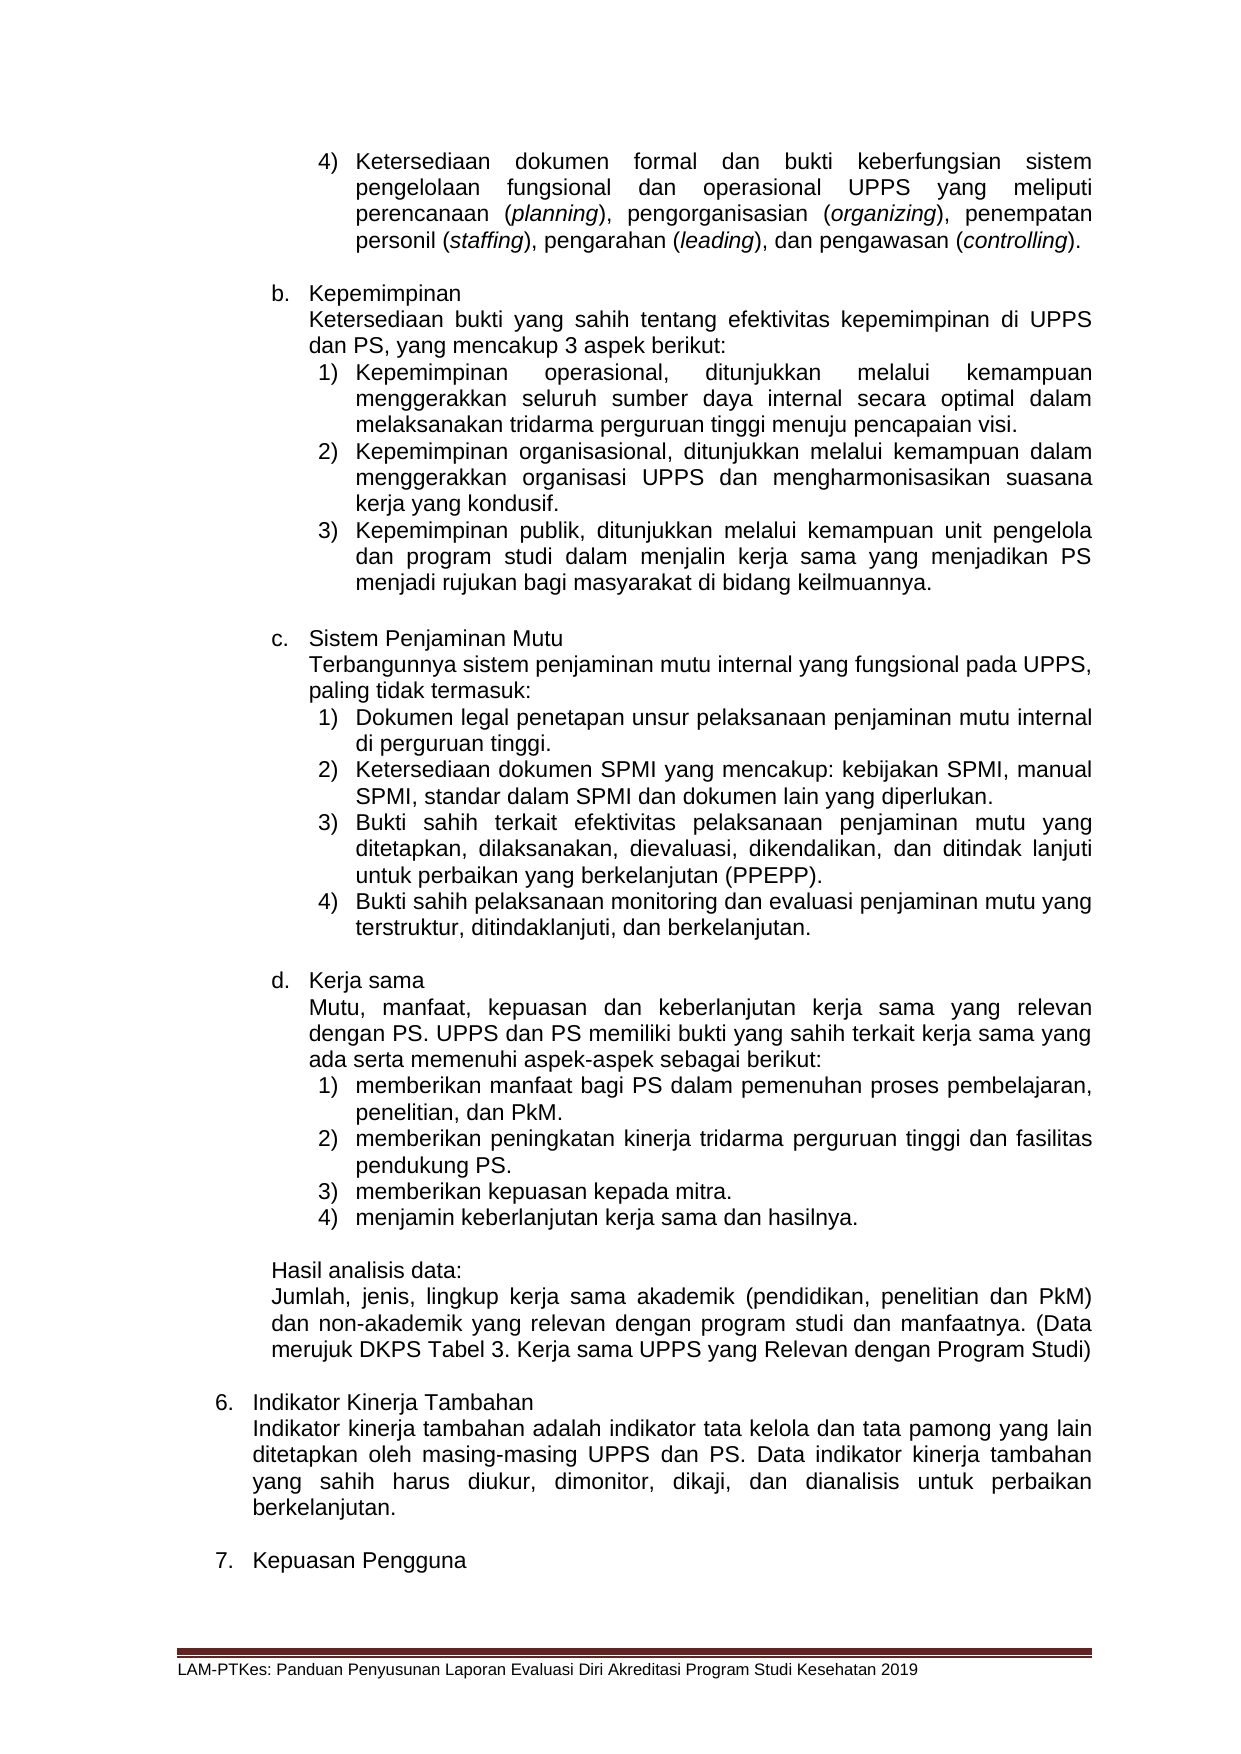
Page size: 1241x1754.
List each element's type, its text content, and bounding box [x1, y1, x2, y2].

list menjamin keberlanjutan kerja sama dan hasilnya. [318, 1204, 1092, 1231]
list Sistem Penjaminan Mutu [271, 624, 1092, 651]
list memberikan kepuasan kepada mitra. [318, 1178, 1092, 1204]
list Ketersediaan dokumen formal dan bukti keberfungsian sistem pengelolaan fungsional dan operasional UPPS yang meliputi perencanaan (planning), pengorganisasian (organizing), penempatan personil (staffing), pengarahan (leading), dan pengawasan (controlling). [318, 148, 1092, 253]
list Kepuasan Pengguna [215, 1547, 1092, 1573]
list Bukti sahih pelaksanaan monitoring dan evaluasi penjaminan mutu yang terstruktur, ditindaklanjuti, dan berkelanjutan. [318, 888, 1092, 941]
text Indikator kinerja tambahan adalah indikator tata kelola dan tata pamong yang lain ditetapkan oleh masing-masing UPPS dan PS. Data indikator kinerja tambahan yang sahih harus diukur, dimonitor, dikaji, dan dianalisis untuk perbaikan berkelanjutan. [252, 1415, 1092, 1521]
text Mutu, manfaat, kepuasan dan keberlanjutan kerja sama yang relevan dengan PS. UPPS dan PS memiliki bukti yang sahih terkait kerja sama yang ada serta memenuhi aspek-aspek sebagai berikut: [308, 993, 1092, 1072]
text Jumlah, jenis, lingkup kerja sama akademik (pendidikan, penelitian dan PkM) dan non-akademik yang relevan dengan program studi dan manfaatnya. (Data merujuk DKPS Tabel 3. Kerja sama UPPS yang Relevan dengan Program Studi) [271, 1283, 1092, 1362]
list Bukti sahih terkait efektivitas pelaksanaan penjaminan mutu yang ditetapkan, dilaksanakan, dievaluasi, dikendalikan, dan ditindak lanjuti untuk perbaikan yang berkelanjutan (PPEPP). [318, 809, 1092, 888]
list Kepemimpinan operasional, ditunjukkan melalui kemampuan menggerakkan seluruh sumber daya internal secara optimal dalam melaksanakan tridarma perguruan tinggi menuju pencapaian visi. [318, 358, 1092, 438]
list Ketersediaan dokumen SPMI yang mencakup: kebijakan SPMI, manual SPMI, standar dalam SPMI dan dokumen lain yang diperlukan. [318, 756, 1092, 809]
text Hasil analisis data: [271, 1257, 1092, 1283]
list Dokumen legal penetapan unsur pelaksanaan penjaminan mutu internal di perguruan tinggi. [318, 703, 1092, 756]
list memberikan manfaat bagi PS dalam pemenuhan proses pembelajaran, penelitian, dan PkM. [318, 1072, 1092, 1125]
text Ketersediaan bukti yang sahih tentang efektivitas kepemimpinan di UPPS dan PS, yang mencakup 3 aspek berikut: [308, 306, 1092, 358]
list Kepemimpinan publik, ditunjukkan melalui kemampuan unit pengelola dan program studi dalam menjalin kerja sama yang menjadikan PS menjadi rujukan bagi masyarakat di bidang keilmuannya. [318, 517, 1092, 596]
list Kepemimpinan [271, 279, 1092, 306]
list Indikator Kinerja Tambahan [215, 1389, 1092, 1415]
list Kerja sama [271, 967, 1092, 993]
list memberikan peningkatan kinerja tridarma perguruan tinggi dan fasilitas pendukung PS. [318, 1125, 1092, 1178]
list Kepemimpinan organisasional, ditunjukkan melalui kemampuan dalam menggerakkan organisasi UPPS dan mengharmonisasikan suasana kerja yang kondusif. [318, 438, 1092, 517]
text Terbangunnya sistem penjaminan mutu internal yang fungsional pada UPPS, paling tidak termasuk: [308, 651, 1092, 703]
